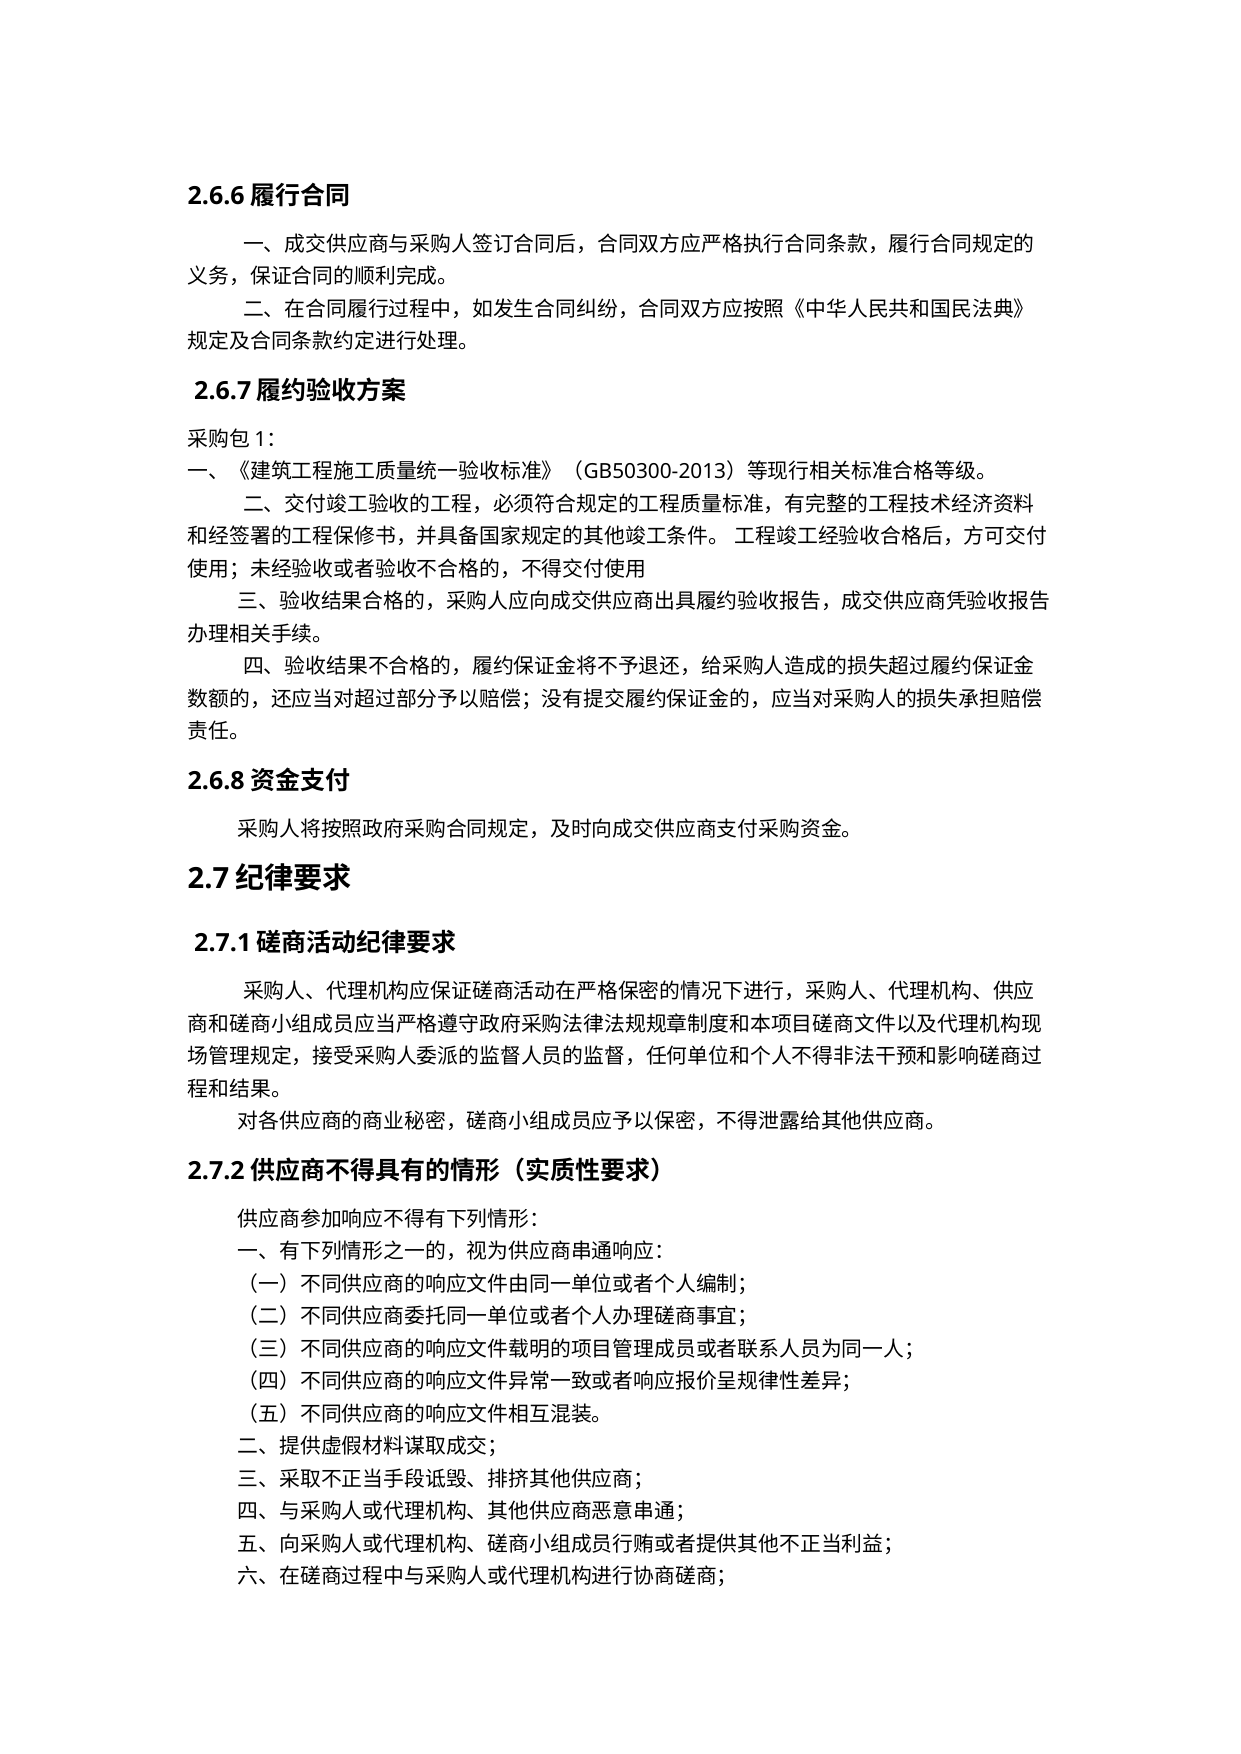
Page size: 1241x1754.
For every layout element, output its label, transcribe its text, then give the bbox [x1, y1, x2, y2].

text （一）不同供应商的响应文件由同一单位或者个人编制； [187, 1267, 1053, 1299]
text 三、验收结果合格的，采购人应向成交供应商出具履约验收报告，成交供应商凭验收报告办理相关手续。 [187, 584, 1053, 649]
text 2.7.2供应商不得具有的情形（实质性要求） [187, 1137, 1053, 1202]
text 2.6.7履约验收方案 [187, 357, 1053, 422]
text （三）不同供应商的响应文件载明的项目管理成员或者联系人员为同一人； [187, 1332, 1053, 1364]
text （四）不同供应商的响应文件异常一致或者响应报价呈规律性差异； [187, 1364, 1053, 1397]
text 采购人将按照政府采购合同规定，及时向成交供应商支付采购资金。 [187, 812, 1053, 844]
text 二、提供虚假材料谋取成交； [187, 1429, 1053, 1462]
text 四、与采购人或代理机构、其他供应商恶意串通； [187, 1494, 1053, 1527]
text 对各供应商的商业秘密，磋商小组成员应予以保密，不得泄露给其他供应商。 [187, 1104, 1053, 1137]
text （五）不同供应商的响应文件相互混装。 [187, 1397, 1053, 1429]
text 六、在磋商过程中与采购人或代理机构进行协商磋商； [187, 1559, 1053, 1592]
text 五、向采购人或代理机构、磋商小组成员行贿或者提供其他不正当利益； [187, 1527, 1053, 1559]
text 一、有下列情形之一的，视为供应商串通响应： [187, 1234, 1053, 1267]
text 采购人、代理机构应保证磋商活动在严格保密的情况下进行，采购人、代理机构、供应商和磋商小组成员应当严格遵守政府采购法律法规规章制度和本项目磋商文件以及代理机构现场管理规定，接受采购人委派的监督人员的监督，任何单位和个人不得非法干预和影响磋商过程和结果。 [187, 974, 1053, 1104]
text 供应商参加响应不得有下列情形： [187, 1202, 1053, 1234]
text （二）不同供应商委托同一单位或者个人办理磋商事宜； [187, 1299, 1053, 1332]
text 一、成交供应商与采购人签订合同后，合同双方应严格执行合同条款，履行合同规定的义务，保证合同的顺利完成。 [187, 227, 1053, 292]
text 2.6.6履行合同 [187, 162, 1053, 227]
text 采购包1： [187, 422, 1053, 454]
text 2.6.8资金支付 [187, 747, 1053, 812]
text 三、采取不正当手段诋毁、排挤其他供应商； [187, 1462, 1053, 1494]
text 一、《建筑工程施工质量统一验收标准》（GB50300-2013）等现行相关标准合格等级。 [187, 454, 1053, 487]
text 2.7纪律要求 [187, 844, 1053, 909]
text 二、在合同履行过程中，如发生合同纠纷，合同双方应按照《中华人民共和国民法典》规定及合同条款约定进行处理。 [187, 292, 1053, 357]
text 二、交付竣工验收的工程，必须符合规定的工程质量标准，有完整的工程技术经济资料和经签署的工程保修书，并具备国家规定的其他竣工条件。 工程竣工经验收合格后，方可交付使用；未经验收或者验收不合格的，不得交付使用 [187, 487, 1053, 584]
text 2.7.1磋商活动纪律要求 [187, 909, 1053, 974]
text 四、验收结果不合格的，履约保证金将不予退还，给采购人造成的损失超过履约保证金数额的，还应当对超过部分予以赔偿；没有提交履约保证金的，应当对采购人的损失承担赔偿责任。 [187, 649, 1053, 747]
